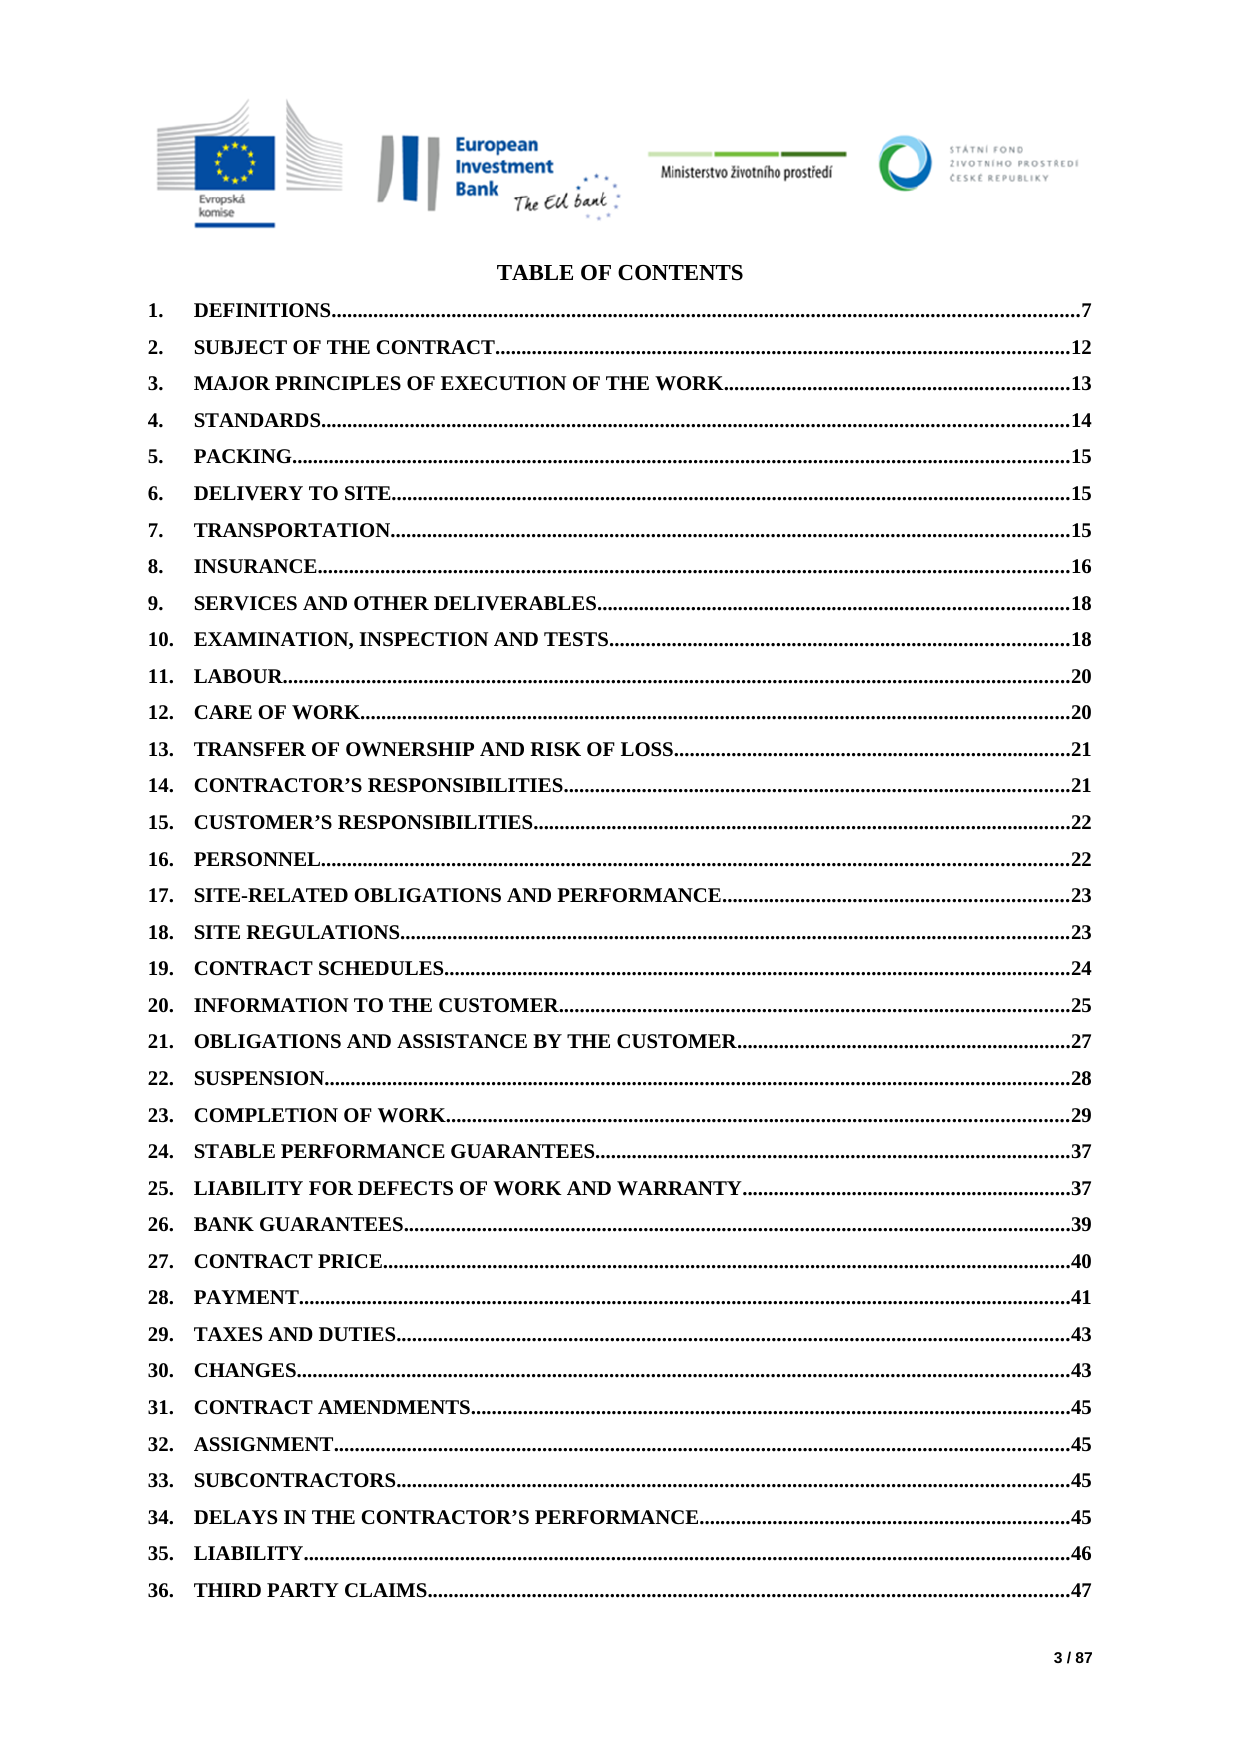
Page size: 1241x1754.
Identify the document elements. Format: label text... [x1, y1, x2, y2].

text 28. PAYMENT 41 [148, 1285, 1092, 1309]
text 21. OBLIGATIONS AND ASSISTANCE BY THE CUSTOMER 27 [148, 1029, 1092, 1053]
text 18. SITE REGULATIONS 23 [148, 920, 1092, 944]
text 14. CONTRACTOR’S RESPONSIBILITIES 21 [148, 773, 1092, 797]
text 23. COMPLETION OF WORK 29 [148, 1102, 1092, 1127]
text Table of Contents [148, 259, 1092, 286]
text 29. TAXES AND DUTIES 43 [148, 1322, 1092, 1346]
text 3. MAJOR PRINCIPLES OF EXECUTION OF THE WORK 13 [148, 371, 1092, 395]
text 1. DEFINITIONS 7 [148, 298, 1092, 322]
text 10. EXAMINATION, INSPECTION AND TESTS 18 [148, 627, 1092, 651]
text 27. CONTRACT PRICE 40 [148, 1249, 1092, 1273]
text 7. TRANSPORTATION 15 [148, 517, 1092, 542]
text 24. STABLE PERFORMANCE GUARANTEES 37 [148, 1139, 1092, 1163]
text 30. CHANGES 43 [148, 1358, 1092, 1382]
text 12. CARE OF WORK 20 [148, 700, 1092, 724]
text 11. LABOUR 20 [148, 664, 1092, 688]
text 32. ASSIGNMENT 45 [148, 1432, 1092, 1456]
picture [147, 87, 1093, 235]
text 25. LIABILITY FOR DEFECTS OF WORK AND WARRANTY 37 [148, 1176, 1092, 1200]
text 31. CONTRACT AMENDMENTS 45 [148, 1395, 1092, 1419]
text 4. STANDARDS 14 [148, 408, 1092, 432]
text 17. SITE-RELATED OBLIGATIONS AND PERFORMANCE 23 [148, 883, 1092, 907]
text 22. SUSPENSION 28 [148, 1066, 1092, 1090]
text 34. DELAYS IN THE CONTRACTOR’S PERFORMANCE 45 [148, 1505, 1092, 1529]
text 9. SERVICES AND OTHER DELIVERABLES 18 [148, 591, 1092, 615]
text 6. DELIVERY TO SITE 15 [148, 481, 1092, 505]
text 5. PACKING 15 [148, 444, 1092, 468]
text 8. INSURANCE 16 [148, 554, 1092, 578]
text 13. TRANSFER OF OWNERSHIP AND RISK OF LOSS 21 [148, 737, 1092, 761]
text 26. BANK GUARANTEES 39 [148, 1212, 1092, 1236]
text 36. THIRD PARTY CLAIMS 47 [148, 1578, 1092, 1602]
text 15. CUSTOMER’S RESPONSIBILITIES 22 [148, 810, 1092, 834]
text 19. CONTRACT SCHEDULES 24 [148, 956, 1092, 980]
text 35. LIABILITY 46 [148, 1541, 1092, 1565]
text 33. SUBCONTRACTORS 45 [148, 1468, 1092, 1492]
text 2. SUBJECT OF THE CONTRACT 12 [148, 335, 1092, 359]
text 20. INFORMATION TO THE CUSTOMER 25 [148, 993, 1092, 1017]
text 16. PERSONNEL 22 [148, 847, 1092, 871]
